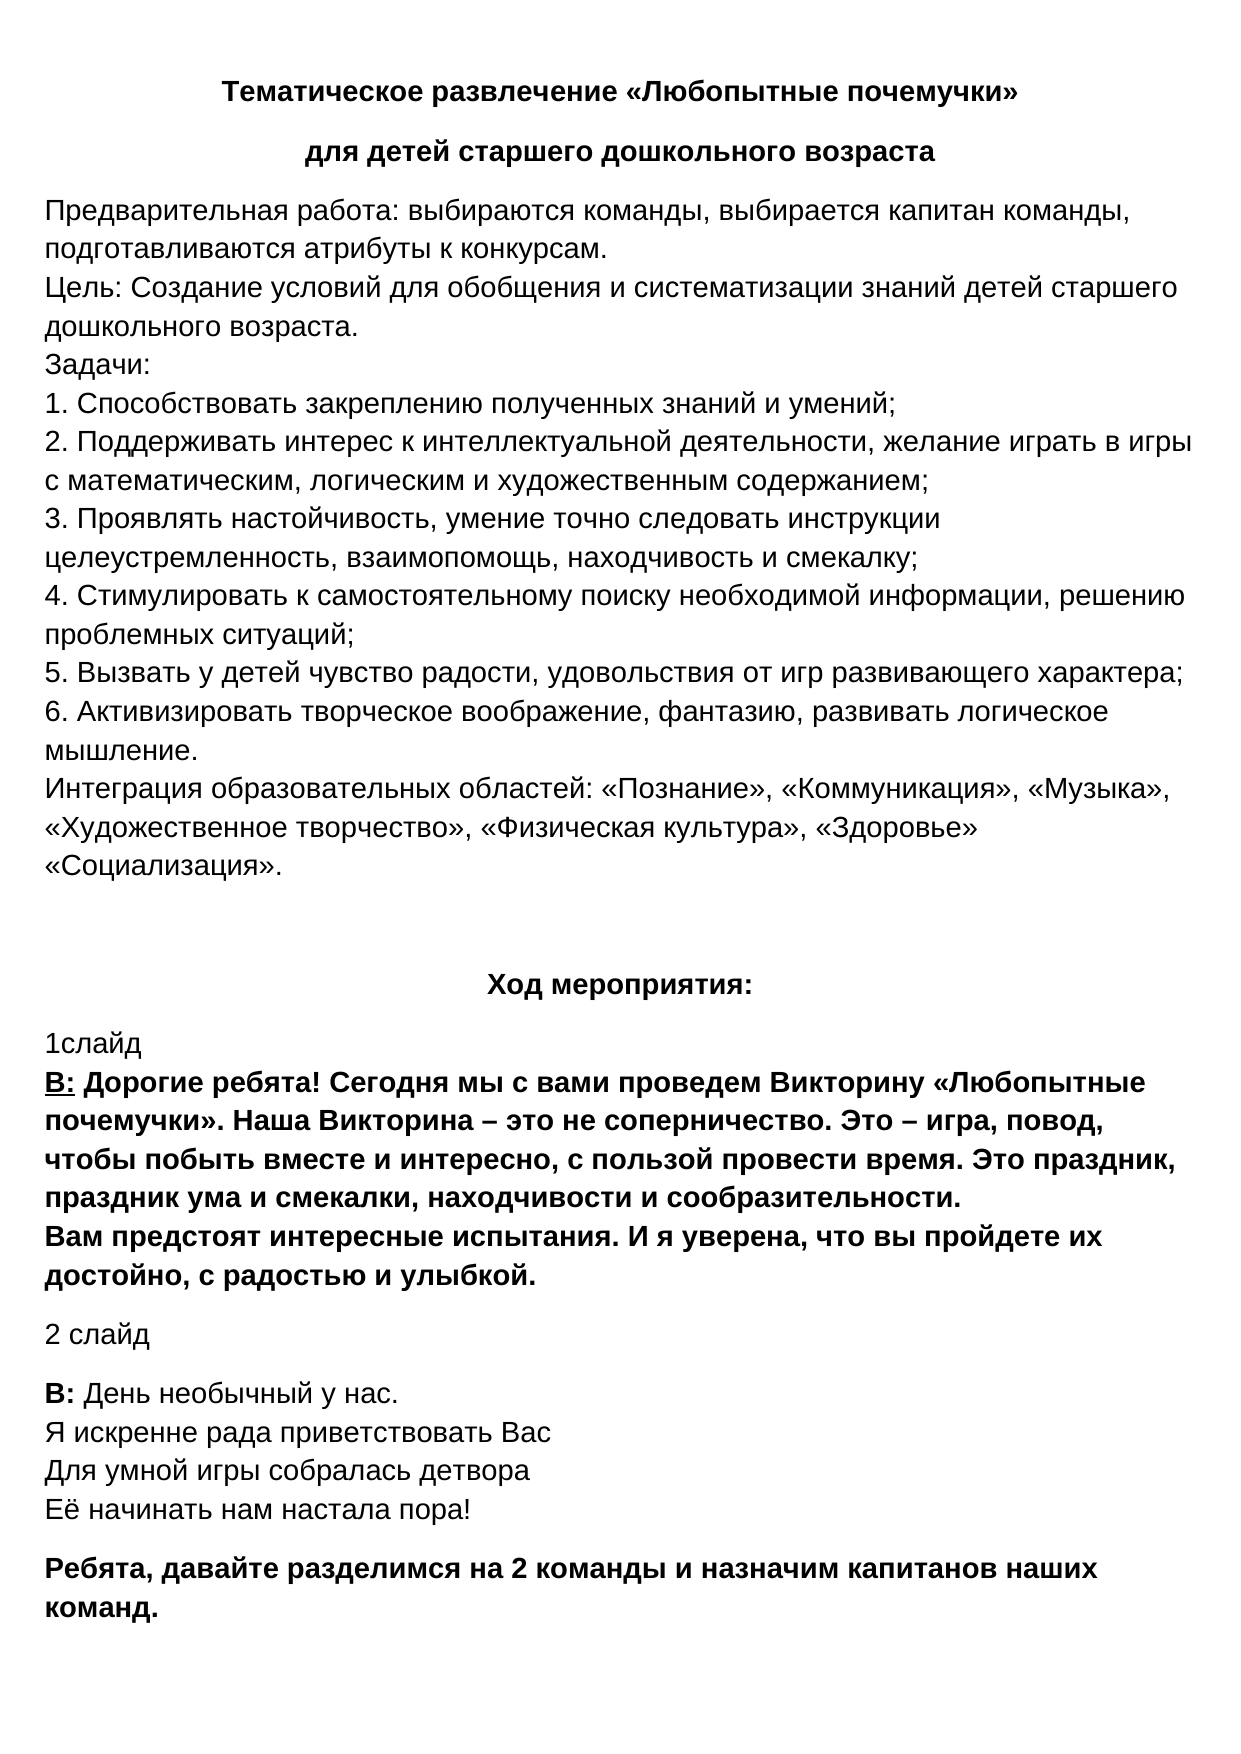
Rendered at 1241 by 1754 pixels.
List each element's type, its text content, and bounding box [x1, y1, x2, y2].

text Ход мероприятия: [44, 967, 1196, 1000]
text Предварительная работа: выбираются команды, выбирается капитан команды, подготавливаются атрибуты к конкурсам. Цель: Создание условий для обобщения и систематизации знаний детей старшего дошкольного возраста. Задачи: 1. Способствовать закреплению полученных знаний и умений; 2. Поддерживать интерес к интеллектуальной деятельности, желание играть в игры с математическим, логическим и художественным содержанием; 3. Проявлять настойчивость, умение точно следовать инструкции целеустремленность, взаимопомощь, находчивость и смекалку; 4. Стимулировать к самостоятельному поиску необходимой информации, решению проблемных ситуаций; 5. Вызвать у детей чувство радости, удовольствия от игр развивающего характера; 6. Активизировать творческое воображение, фантазию, развивать логическое мышление. Интеграция образовательных областей: «Познание», «Коммуникация», «Музыка», «Художественное творчество», «Физическая культура», «Здоровье» «Социализация». [44, 193, 1196, 882]
text для детей старшего дошкольного возраста [44, 133, 1196, 167]
text 2 слайд [44, 1317, 1196, 1350]
text В: День необычный у нас. Я искренне рада приветствовать Вас Для умной игры собралась детвора Её начинать нам настала пора! [44, 1376, 1196, 1525]
text Тематическое развлечение «Любопытные почемучки» [44, 74, 1196, 108]
text Ребята, давайте разделимся на 2 команды и назначим капитанов наших команд. [44, 1551, 1196, 1623]
text 1слайд В: Дорогие ребята! Сегодня мы с вами проведем Викторину «Любопытные почемучки». Наша Викторина – это не соперничество. Это – игра, повод, чтобы побыть вместе и интересно, с пользой провести время. Это праздник, праздник ума и смекалки, находчивости и сообразительности. Вам предстоят интересные испытания. И я уверена, что вы пройдете их достойно, с радостью и улыбкой. [44, 1026, 1196, 1291]
